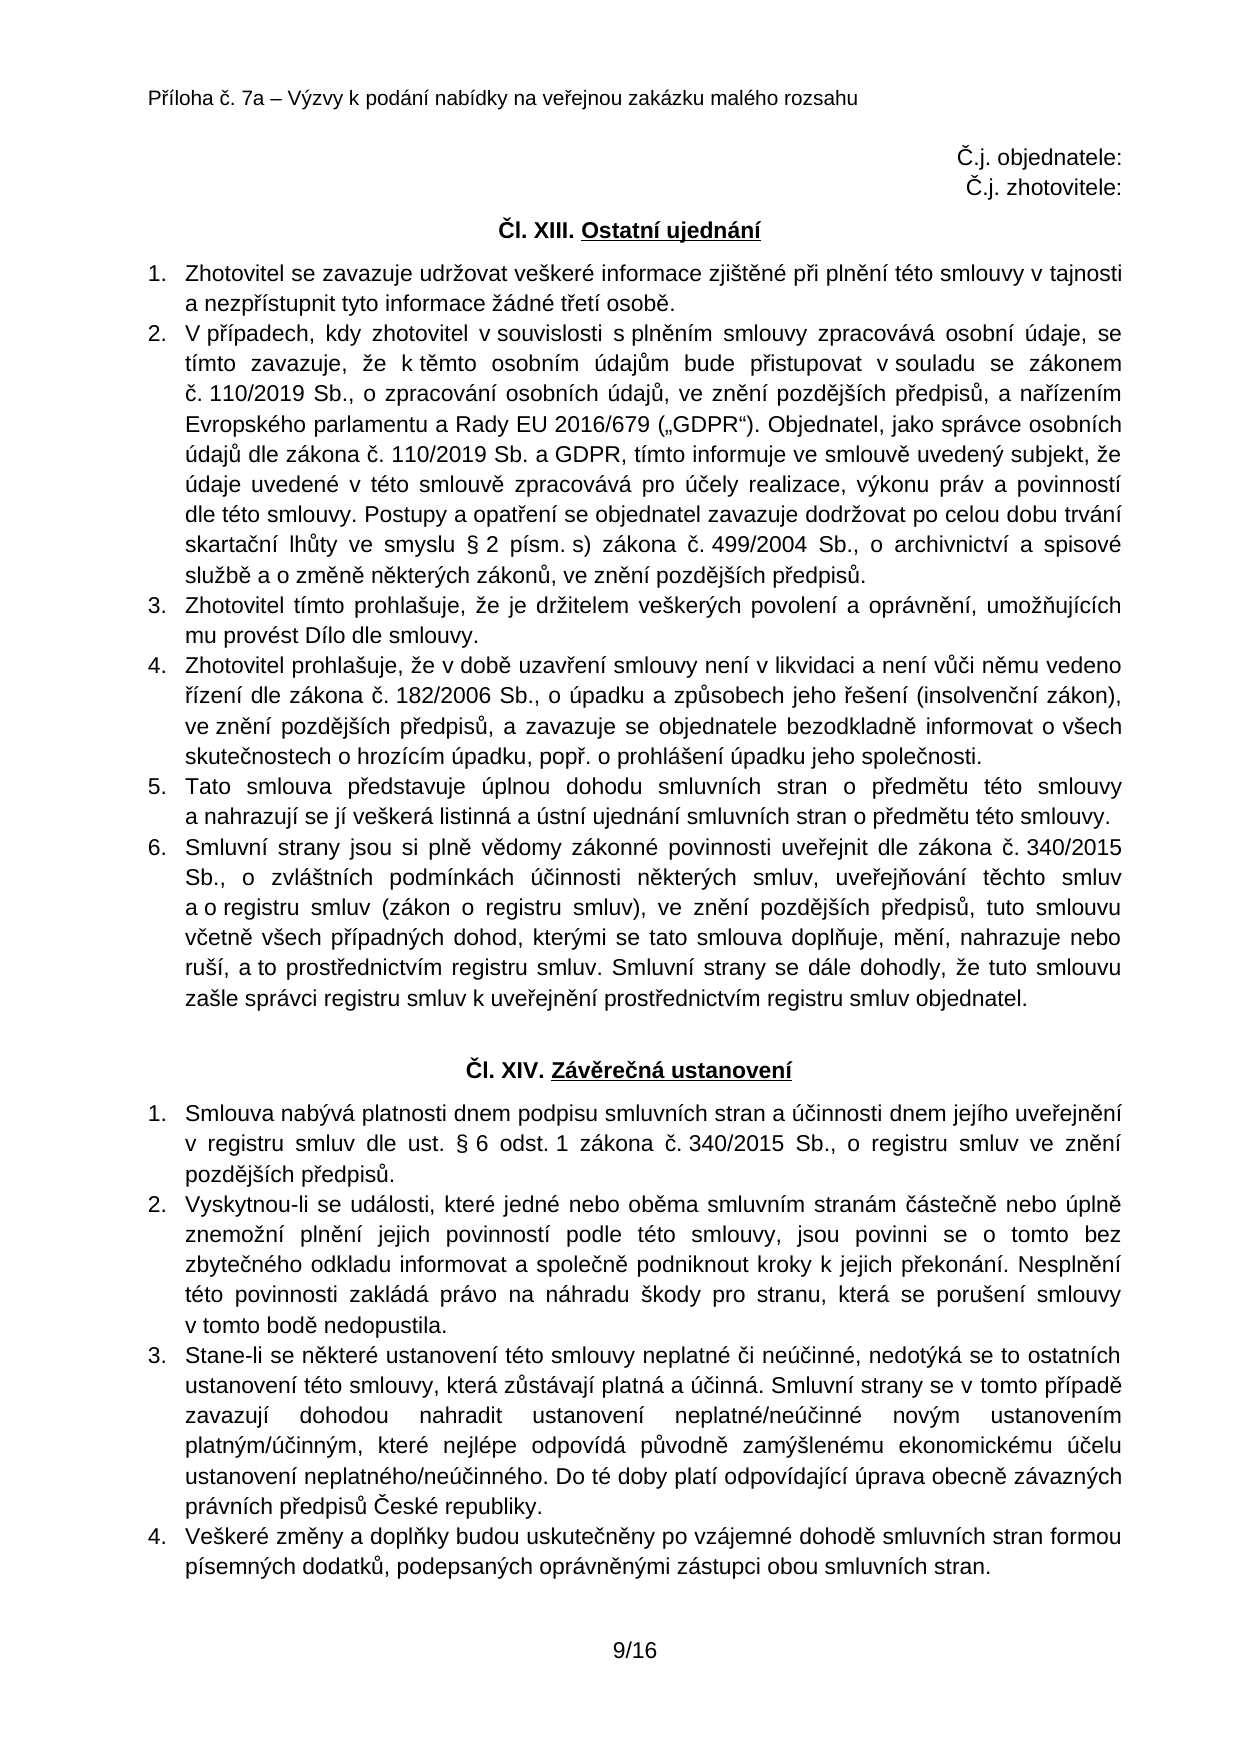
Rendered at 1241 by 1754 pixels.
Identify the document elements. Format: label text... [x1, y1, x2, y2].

list Veškeré změny a doplňky budou uskutečněny po vzájemné dohodě smluvních stran formou písemných dodatků, podepsaných oprávněnými zástupci obou smluvních stran. [148, 1523, 1122, 1580]
list Smlouva nabývá platnosti dnem podpisu smluvních stran a účinnosti dnem jejího uveřejnění v registru smluv dle ust. § 6 odst. 1 zákona č. 340/2015 Sb., o registru smluv ve znění pozdějších předpisů. [148, 1100, 1122, 1187]
list Vyskytnou-li se události, které jedné nebo oběma smluvním stranám částečně nebo úplně znemožní plnění jejich povinností podle této smlouvy, jsou povinni se o tomto bez zbytečného odkladu informovat a společně podniknout kroky k jejich překonání. Nesplnění této povinnosti zakládá právo na náhradu škody pro stranu, která se porušení smlouvy v tomto bodě nedopustila. [148, 1191, 1122, 1338]
list Zhotovitel prohlašuje, že v době uzavření smlouvy není v likvidaci a není vůči němu vedeno řízení dle zákona č. 182/2006 Sb., o úpadku a způsobech jeho řešení (insolvenční zákon), ve znění pozdějších předpisů, a zavazuje se objednatele bezodkladně informovat o všech skutečnostech o hrozícím úpadku, popř. o prohlášení úpadku jeho společnosti. [148, 652, 1122, 769]
list Stane-li se některé ustanovení této smlouvy neplatné či neúčinné, nedotýká se to ostatních ustanovení této smlouvy, která zůstávají platná a účinná. Smluvní strany se v tomto případě zavazují dohodou nahradit ustanovení neplatné/neúčinné novým ustanovením platným/účinným, které nejlépe odpovídá původně zamýšlenému ekonomickému účelu ustanovení neplatného/neúčinného. Do té doby platí odpovídající úprava obecně závazných právních předpisů České republiky. [148, 1342, 1122, 1519]
list Zhotovitel tímto prohlašuje, že je držitelem veškerých povolení a oprávnění, umožňujících mu provést Dílo dle smlouvy. [148, 592, 1122, 648]
text Závěrečná ustanovení [148, 1057, 1122, 1084]
text Ostatní ujednání [148, 217, 1122, 243]
list Smluvní strany jsou si plně vědomy zákonné povinnosti uveřejnit dle zákona č. 340/2015 Sb., o zvláštních podmínkách účinnosti některých smluv, uveřejňování těchto smluv a o registru smluv (zákon o registru smluv), ve znění pozdějších předpisů, tuto smlouvu včetně všech případných dohod, kterými se tato smlouva doplňuje, mění, nahrazuje nebo ruší, a to prostřednictvím registru smluv. Smluvní strany se dále dohodly, že tuto smlouvu zašle správci registru smluv k uveřejnění prostřednictvím registru smluv objednatel. [148, 833, 1122, 1011]
list Zhotovitel se zavazuje udržovat veškeré informace zjištěné při plnění této smlouvy v tajnosti a nezpřístupnit tyto informace žádné třetí osobě. [148, 259, 1122, 316]
list V případech, kdy zhotovitel v souvislosti s plněním smlouvy zpracovává osobní údaje, se tímto zavazuje, že k těmto osobním údajům bude přistupovat v souladu se zákonem č. 110/2019 Sb., o zpracování osobních údajů, ve znění pozdějších předpisů, a nařízením Evropského parlamentu a Rady EU 2016/679 („GDPR“). Objednatel, jako správce osobních údajů dle zákona č. 110/2019 Sb. a GDPR, tímto informuje ve smlouvě uvedený subjekt, že údaje uvedené v této smlouvě zpracovává pro účely realizace, výkonu práv a povinností dle této smlouvy. Postupy a opatření se objednatel zavazuje dodržovat po celou dobu trvání skartační lhůty ve smyslu § 2 písm. s) zákona č. 499/2004 Sb., o archivnictví a spisové službě a o změně některých zákonů, ve znění pozdějších předpisů. [148, 320, 1122, 588]
list Tato smlouva představuje úplnou dohodu smluvních stran o předmětu této smlouvy a nahrazují se jí veškerá listinná a ústní ujednání smluvních stran o předmětu této smlouvy. [148, 773, 1122, 830]
